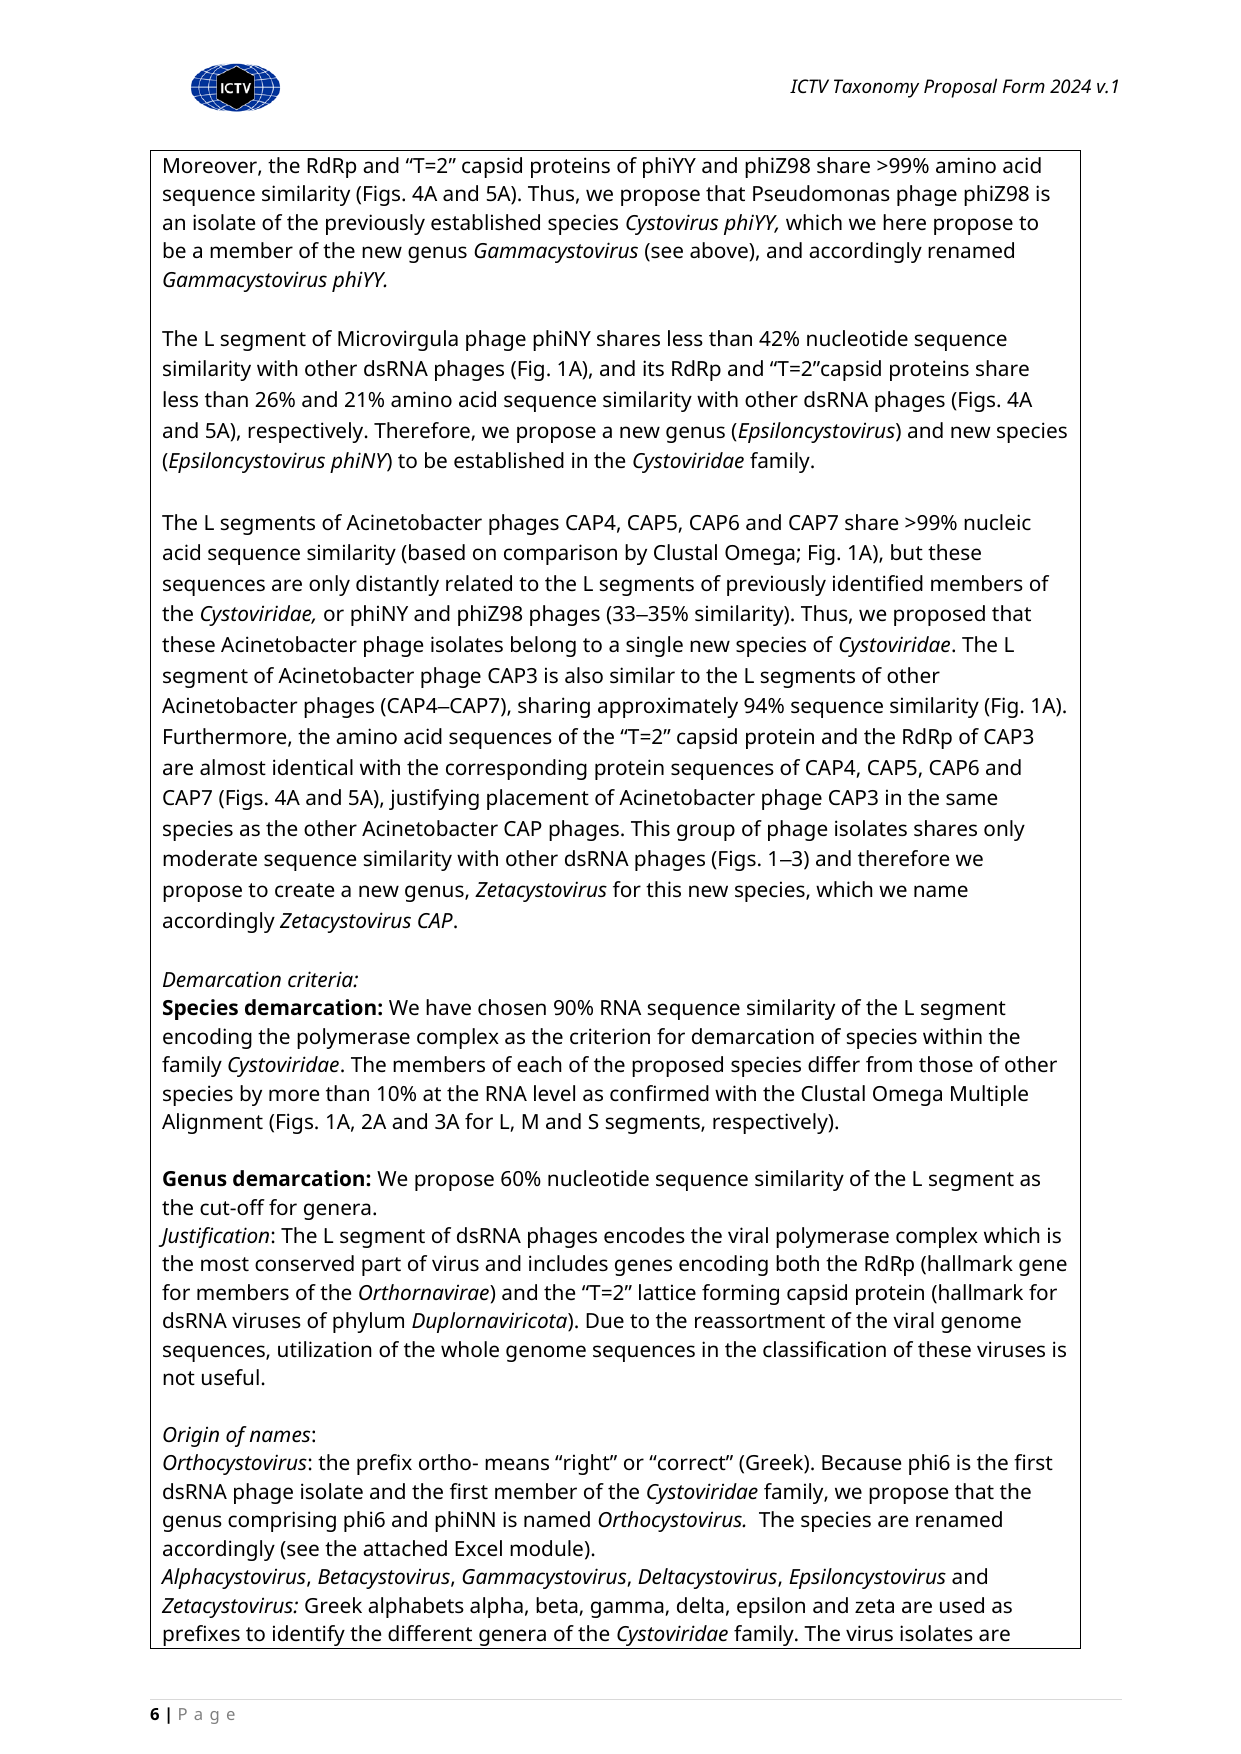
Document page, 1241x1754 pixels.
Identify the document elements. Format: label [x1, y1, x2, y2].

table_cell [151, 151, 1080, 1648]
picture [190, 56, 282, 113]
